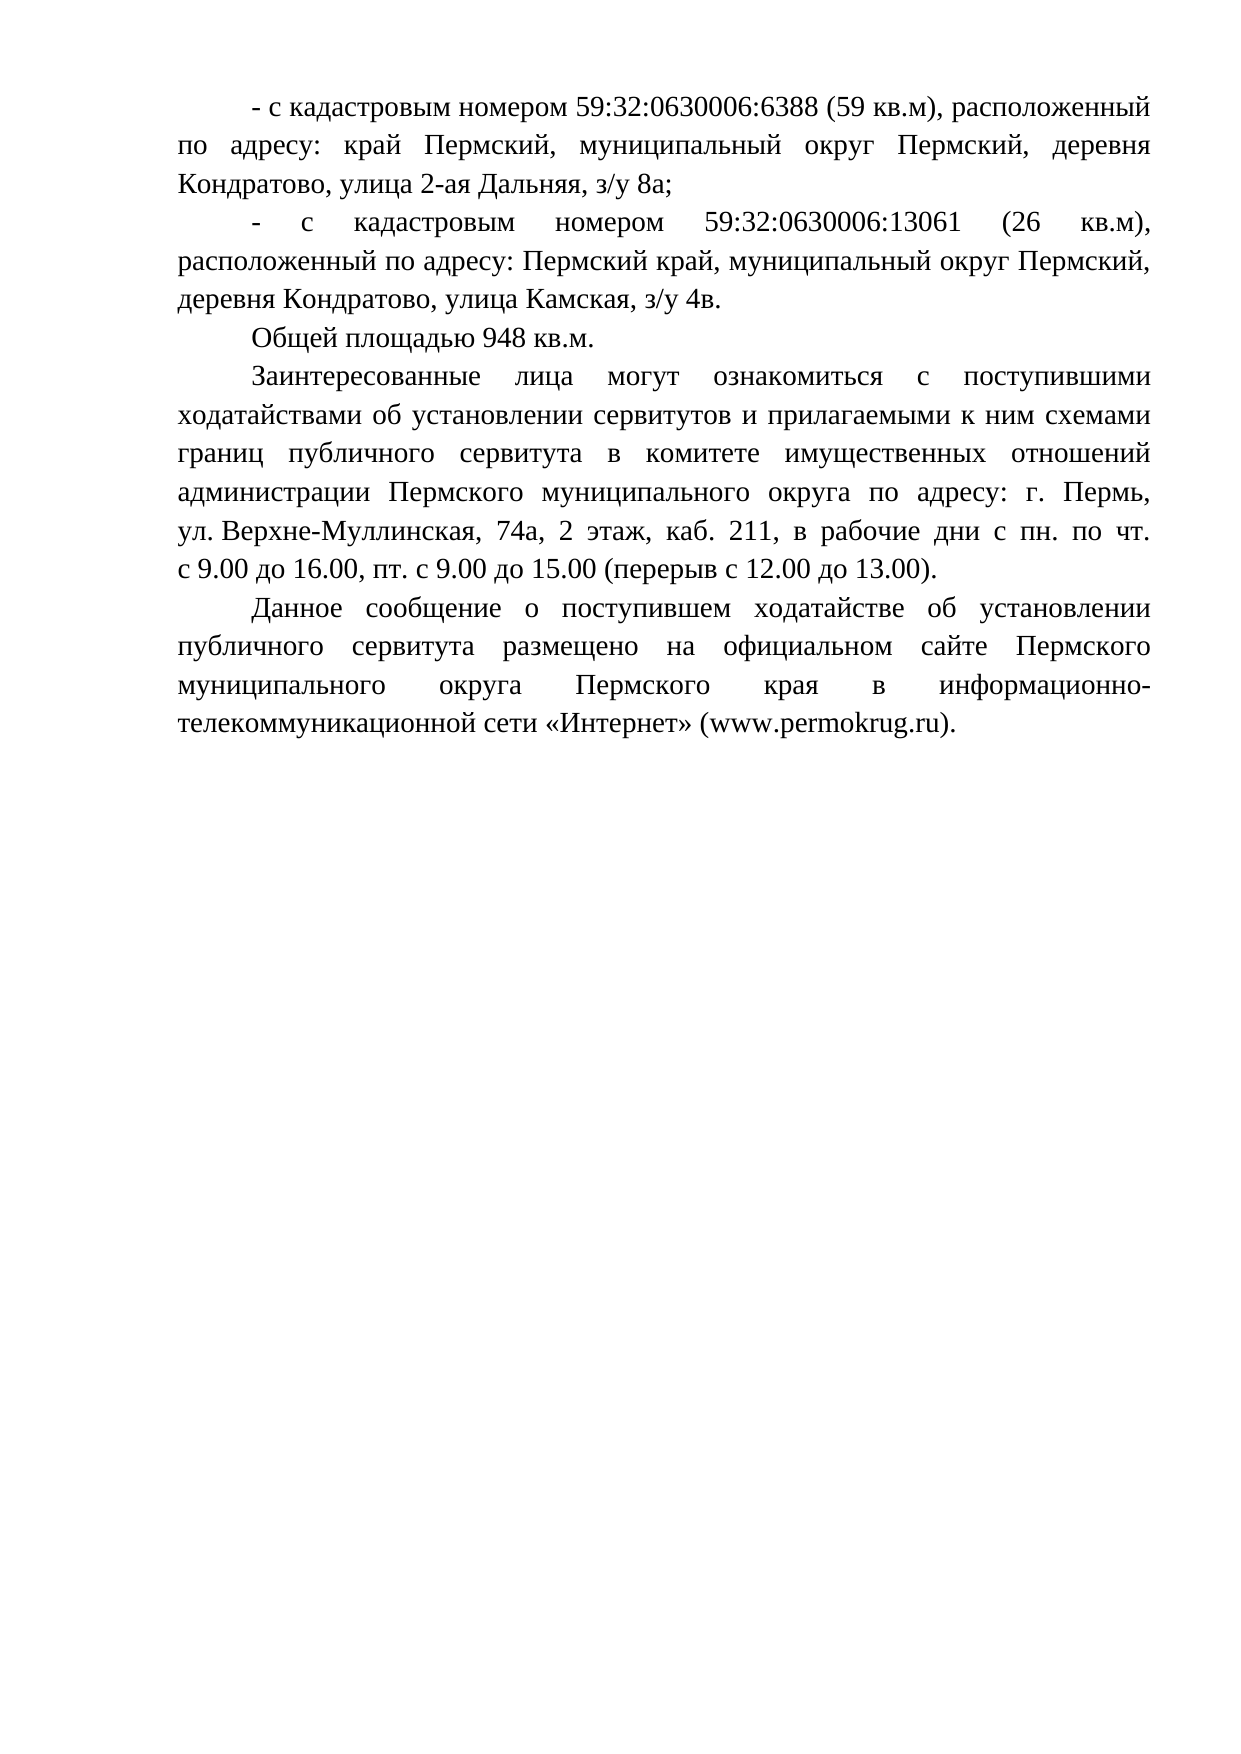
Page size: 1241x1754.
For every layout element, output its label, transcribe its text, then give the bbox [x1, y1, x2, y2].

text - с кадастровым номером 59:32:0630006:6388 (59 кв.м), расположенный по адресу: край Пермский, муниципальный округ Пермский, деревня Кондратово, улица 2-ая Дальняя, з/у 8а; [177, 89, 1152, 199]
text Общей площадью 948 кв.м. [177, 320, 1152, 353]
text Данное сообщение о поступившем ходатайстве об установлении публичного сервитута размещено на официальном сайте Пермского муниципального округа Пермского края в информационно-телекоммуникационной сети «Интернет» (www.permokrug.ru). [177, 590, 1152, 739]
text - с кадастровым номером 59:32:0630006:13061 (26 кв.м), расположенный по адресу: Пермский край, муниципальный округ Пермский, деревня Кондратово, улица Камская, з/у 4в. [177, 204, 1152, 315]
list Заинтересованные лица могут ознакомиться с поступившими ходатайствами об установлении сервитутов и прилагаемыми к ним схемами границ публичного сервитута в комитете имущественных отношений администрации Пермского муниципального округа по адресу: г. Пермь, ул. Верхне-Муллинская, 74а, 2 этаж, каб. 211, в рабочие дни с пн. по чт. с 9.00 до 16.00, пт. с 9.00 до 15.00 (перерыв с 12.00 до 13.00). [177, 358, 1152, 585]
